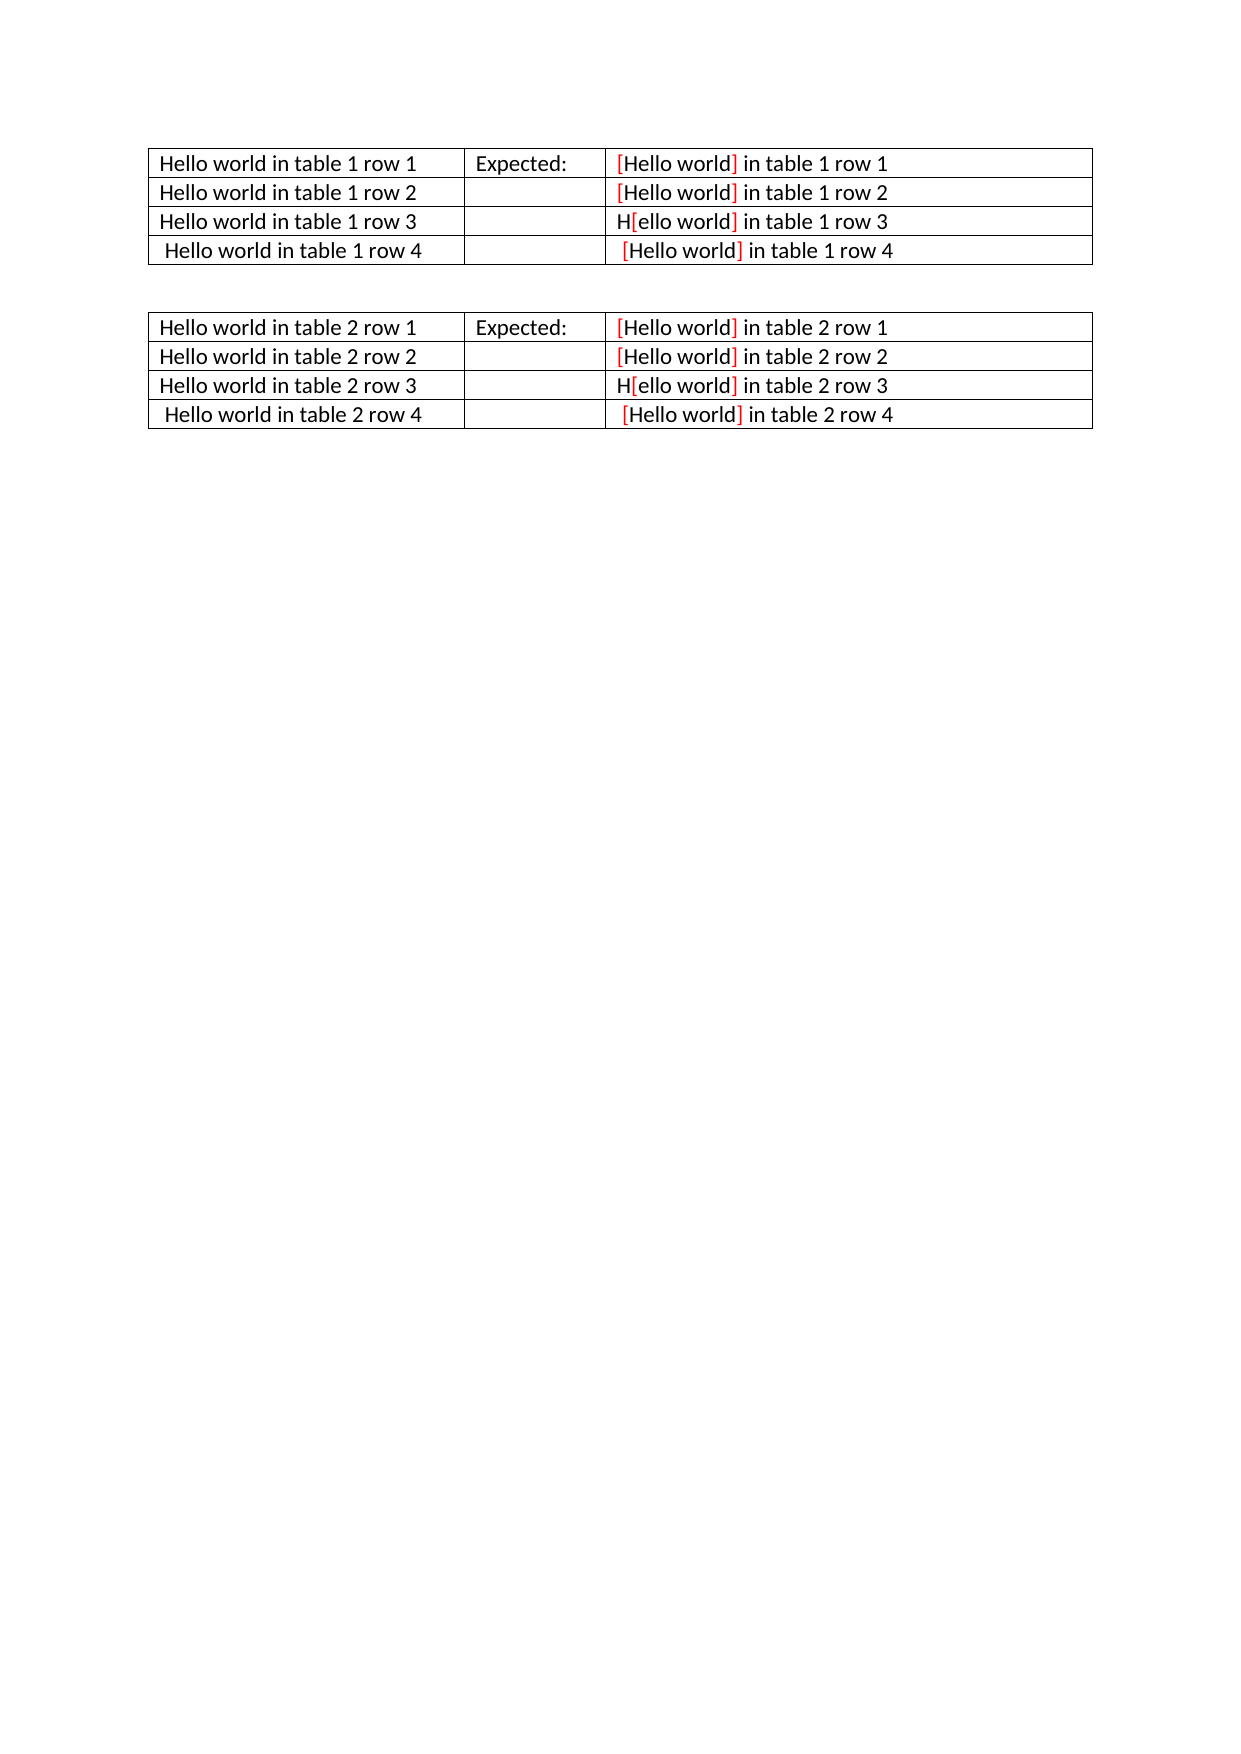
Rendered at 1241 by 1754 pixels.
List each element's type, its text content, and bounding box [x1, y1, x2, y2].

table_header [Hello world] in table 1 row 1 [606, 149, 1092, 177]
table_cell [465, 207, 605, 235]
table_cell [Hello world] in table 2 row 2 [606, 342, 1092, 370]
table_cell Hello world in table 2 row 2 [149, 342, 464, 370]
table_cell [465, 371, 605, 399]
table_cell [Hello world] in table 1 row 2 [606, 178, 1092, 206]
table_cell [Hello world] in table 2 row 4 [606, 400, 1092, 428]
table_cell H[ello world] in table 1 row 3 [606, 207, 1092, 235]
table_cell Hello world in table 1 row 4 [149, 236, 464, 264]
table_cell [465, 236, 605, 264]
table_cell [465, 400, 605, 428]
table_cell Hello world in table 2 row 3 [149, 371, 464, 399]
table_cell Hello world in table 1 row 3 [149, 207, 464, 235]
table_cell [465, 178, 605, 206]
table_header Expected: [465, 313, 605, 341]
table_header Hello world in table 1 row 1 [149, 149, 464, 177]
table_cell [Hello world] in table 1 row 4 [606, 236, 1092, 264]
table_cell Hello world in table 1 row 2 [149, 178, 464, 206]
table_header Hello world in table 2 row 1 [149, 313, 464, 341]
table_header Expected: [465, 149, 605, 177]
table_cell H[ello world] in table 2 row 3 [606, 371, 1092, 399]
table_header [Hello world] in table 2 row 1 [606, 313, 1092, 341]
table_cell Hello world in table 2 row 4 [149, 400, 464, 428]
table_cell [465, 342, 605, 370]
